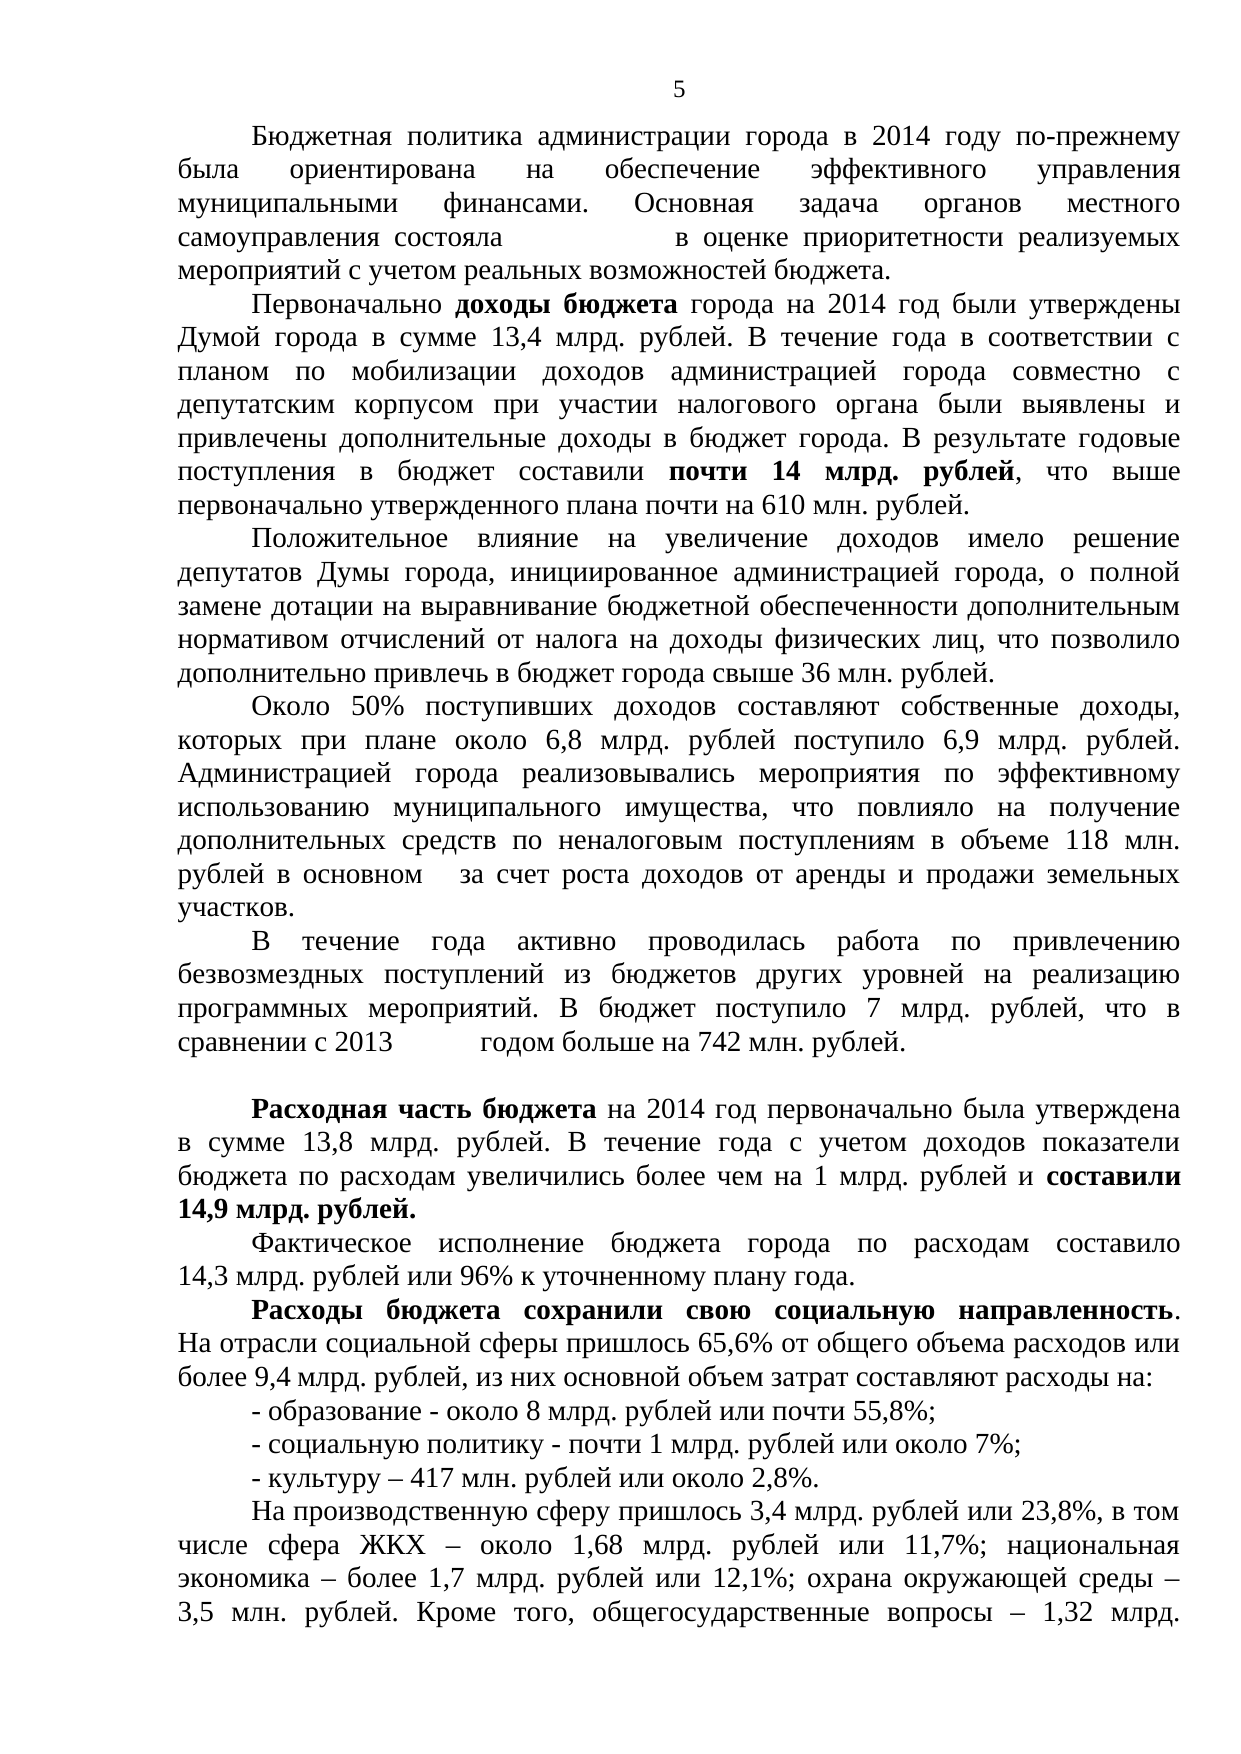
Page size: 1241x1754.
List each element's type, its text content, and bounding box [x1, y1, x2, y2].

text Фактическое исполнение бюджета города по расходам составило 14,3 млрд. рублей или 96% к уточненному плану года. [177, 1225, 1181, 1292]
text Положительное влияние на увеличение доходов имело решение депутатов Думы города, инициированное администрацией города, о полной замене дотации на выравнивание бюджетной обеспеченности дополнительным нормативом отчислений от налога на доходы физических лиц, что позволило дополнительно привлечь в бюджет города свыше 36 млн. рублей. [177, 521, 1181, 688]
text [177, 1493, 1181, 1627]
text - образование - около 8 млрд. рублей или почти 55,8%; [177, 1393, 1181, 1426]
text - социальную политику - почти 1 млрд. рублей или около 7%; [177, 1426, 1181, 1460]
text - культуру – 417 млн. рублей или около 2,8%. [177, 1460, 1181, 1493]
text Расходы бюджета сохранили свою социальную направленность. На отрасли социальной сферы пришлось 65,6% от общего объема расходов или более 9,4 млрд. рублей, из них основной объем затрат составляют расходы на: [177, 1292, 1181, 1393]
text Первоначально доходы бюджета города на 2014 год были утверждены Думой города в сумме 13,4 млрд. рублей. В течение года в соответствии с планом по мобилизации доходов администрацией города совместно с депутатским корпусом при участии налогового органа были выявлены и привлечены дополнительные доходы в бюджет города. В результате годовые поступления в бюджет составили почти 14 млрд. рублей, что выше первоначально утвержденного плана почти на 610 млн. рублей. [177, 286, 1181, 521]
text Бюджетная политика администрации города в 2014 году по-прежнему была ориентирована на обеспечение эффективного управления муниципальными финансами. Основная задача органов местного самоуправления состояла в оценке приоритетности реализуемых мероприятий с учетом реальных возможностей бюджета. [177, 118, 1181, 286]
text Около 50% поступивших доходов составляют собственные доходы, которых при плане около 6,8 млрд. рублей поступило 6,9 млрд. рублей. Администрацией города реализовывались мероприятия по эффективному использованию муниципального имущества, что повлияло на получение дополнительных средств по неналоговым поступлениям в объеме 118 млн. рублей в основном за счет роста доходов от аренды и продажи земельных участков. [177, 688, 1181, 923]
text Расходная часть бюджета на 2014 год первоначально была утверждена в сумме 13,8 млрд. рублей. В течение года с учетом доходов показатели бюджета по расходам увеличились более чем на 1 млрд. рублей и составили 14,9 млрд. рублей. [177, 1091, 1181, 1225]
text В течение года активно проводилась работа по привлечению безвозмездных поступлений из бюджетов других уровней на реализацию программных мероприятий. В бюджет поступило 7 млрд. рублей, что в сравнении с 2013 годом больше на 742 млн. рублей. [177, 923, 1181, 1057]
